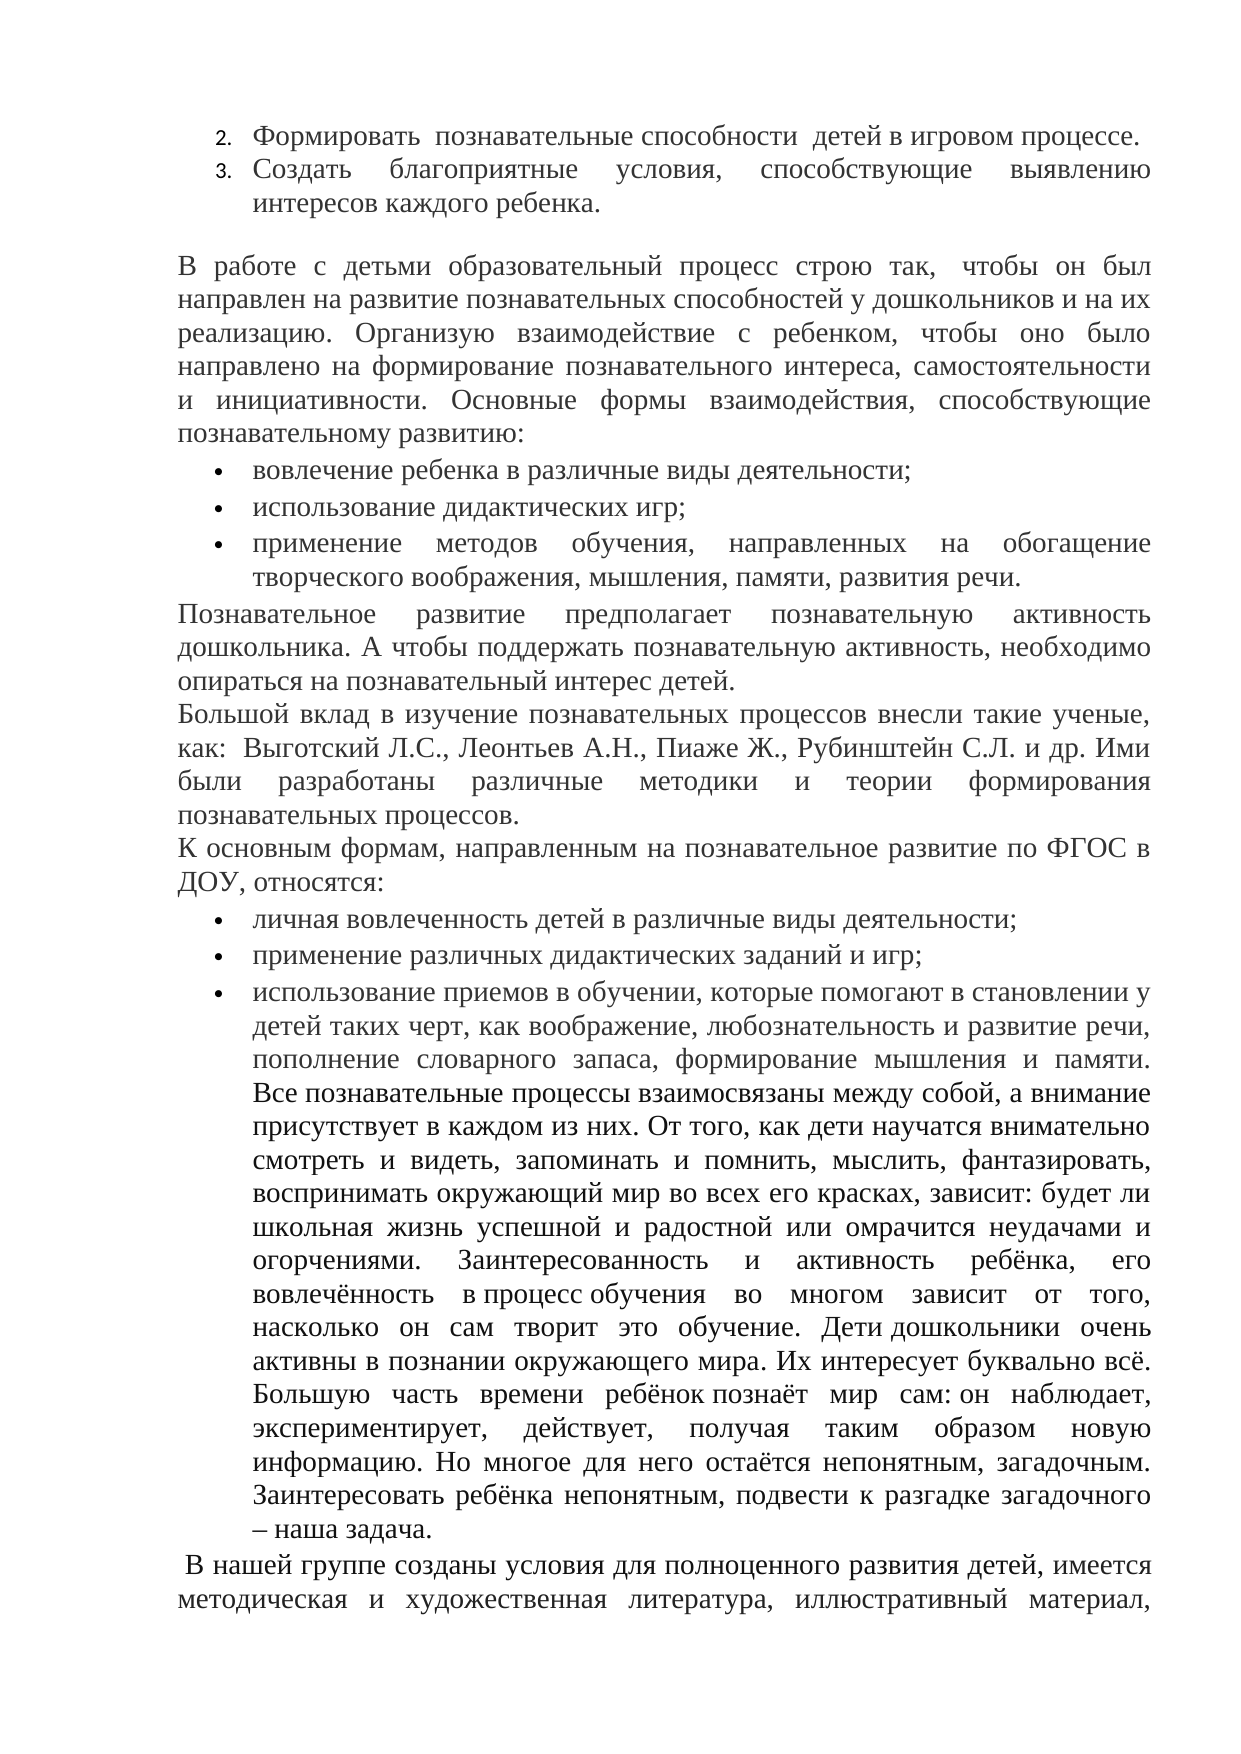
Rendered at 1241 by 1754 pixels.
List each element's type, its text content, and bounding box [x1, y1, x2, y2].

list Формировать познавательные способности детей в игровом процессе. [215, 118, 1152, 152]
list применение различных дидактических заданий и игр; [215, 937, 1152, 971]
text Познавательное развитие предполагает познавательную активность дошкольника. А чтобы поддержать познавательную активность, необходимо опираться на познавательный интерес детей. [177, 596, 1152, 696]
list личная вовлеченность детей в различные виды деятельности; [215, 901, 1152, 934]
list использование дидактических игр; [215, 489, 1152, 522]
list использование приемов в обучении, которые помогают в становлении у детей таких черт, как воображение, любознательность и развитие речи, пополнение словарного запаса, формирование мышления и памяти. Все познавательные процессы взаимосвязаны между собой, а внимание присутствует в каждом из них. От того, как дети научатся внимательно смотреть и видеть, запоминать и помнить, мыслить, фантазировать, воспринимать окружающий мир во всех его красках, зависит: будет ли школьная жизнь успешной и радостной или омрачится неудачами и огорчениями. Заинтересованность и активность ребёнка, его вовлечённость в процесс обучения во многом зависит от того, насколько он сам творит это обучение. Дети дошкольники очень активны в познании окружающего мира. Их интересует буквально всё. Большую часть времени ребёнок познаёт мир сам: он наблюдает, экспериментирует, действует, получая таким образом новую информацию. Но многое для него остаётся непонятным, загадочным. Заинтересовать ребёнка непонятным, подвести к разгадке загадочного – наша задача. [215, 974, 1152, 1544]
list Создать благоприятные условия, способствующие выявлению интересов каждого ребенка. [215, 152, 1152, 219]
text В работе с детьми образовательный процесс строю так, чтобы он был направлен на развитие познавательных способностей у дошкольников и на их реализацию. Организую взаимодействие с ребенком, чтобы оно было направлено на формирование познавательного интереса, самостоятельности и инициативности. Основные формы взаимодействия, способствующие познавательному развитию: [177, 248, 1152, 449]
text К основным формам, направленным на познавательное развитие по ФГОС в ДОУ, относятся: [177, 831, 1152, 898]
text Большой вклад в изучение познавательных процессов внесли такие ученые, как: Выготский Л.С., Леонтьев А.Н., Пиаже Ж., Рубинштейн С.Л. и др. Ими были разработаны различные методики и теории формирования познавательных процессов. [177, 696, 1152, 831]
list применение методов обучения, направленных на обогащение творческого воображения, мышления, памяти, развития речи. [215, 526, 1152, 593]
list вовлечение ребенка в различные виды деятельности; [215, 452, 1152, 486]
